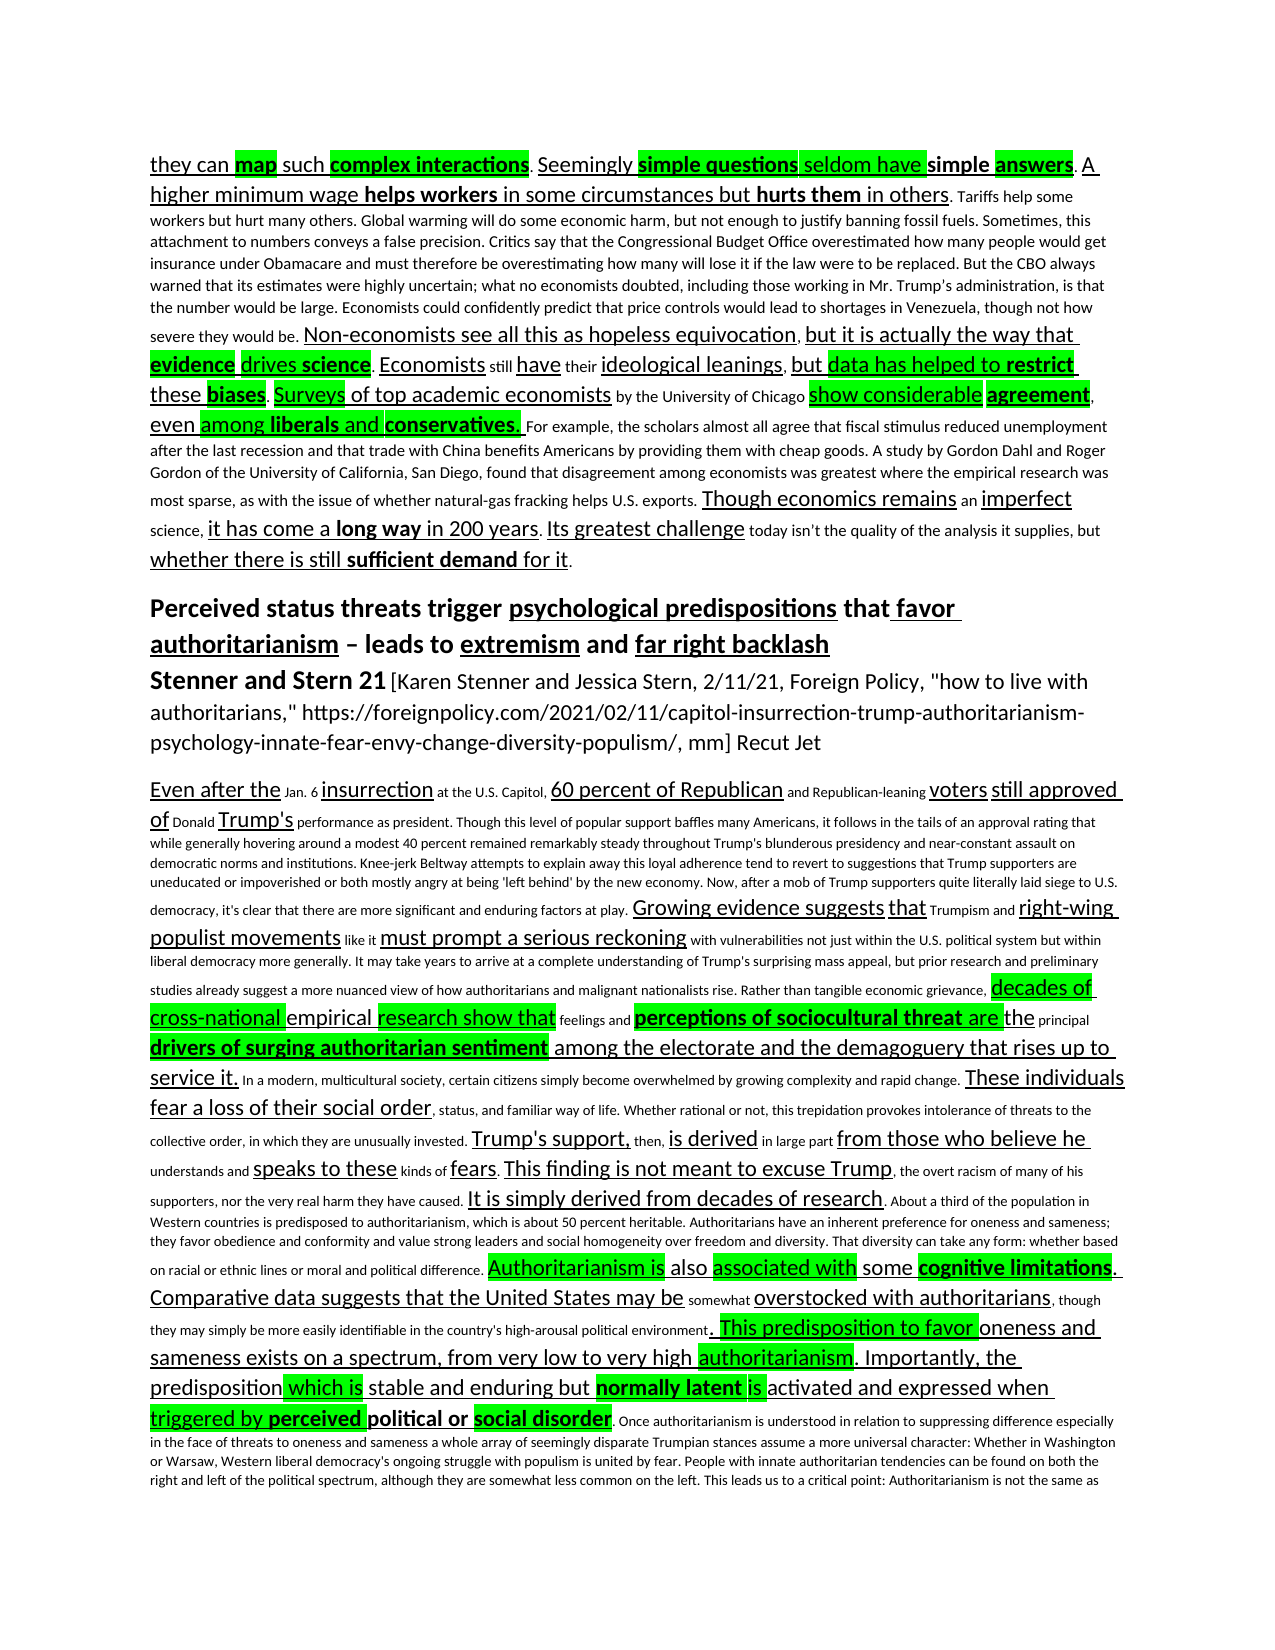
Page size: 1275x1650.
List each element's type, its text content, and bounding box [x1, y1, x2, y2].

text Stenner and Stern 21 [Karen Stenner and Jessica Stern, 2/11/21, Foreign Policy, "how to live with authoritarians," https://foreignpolicy.com/2021/02/11/capitol-insurrection-trump-authoritarianism-psychology-innate-fear-envy-change-diversity-populism/, mm] Recut Jet [150, 663, 1125, 756]
subtitle Perceived status threats trigger psychological predispositions that favor authoritarianism – leads to extremism and far right backlash [150, 592, 1125, 660]
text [150, 150, 1125, 573]
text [150, 775, 1125, 1489]
